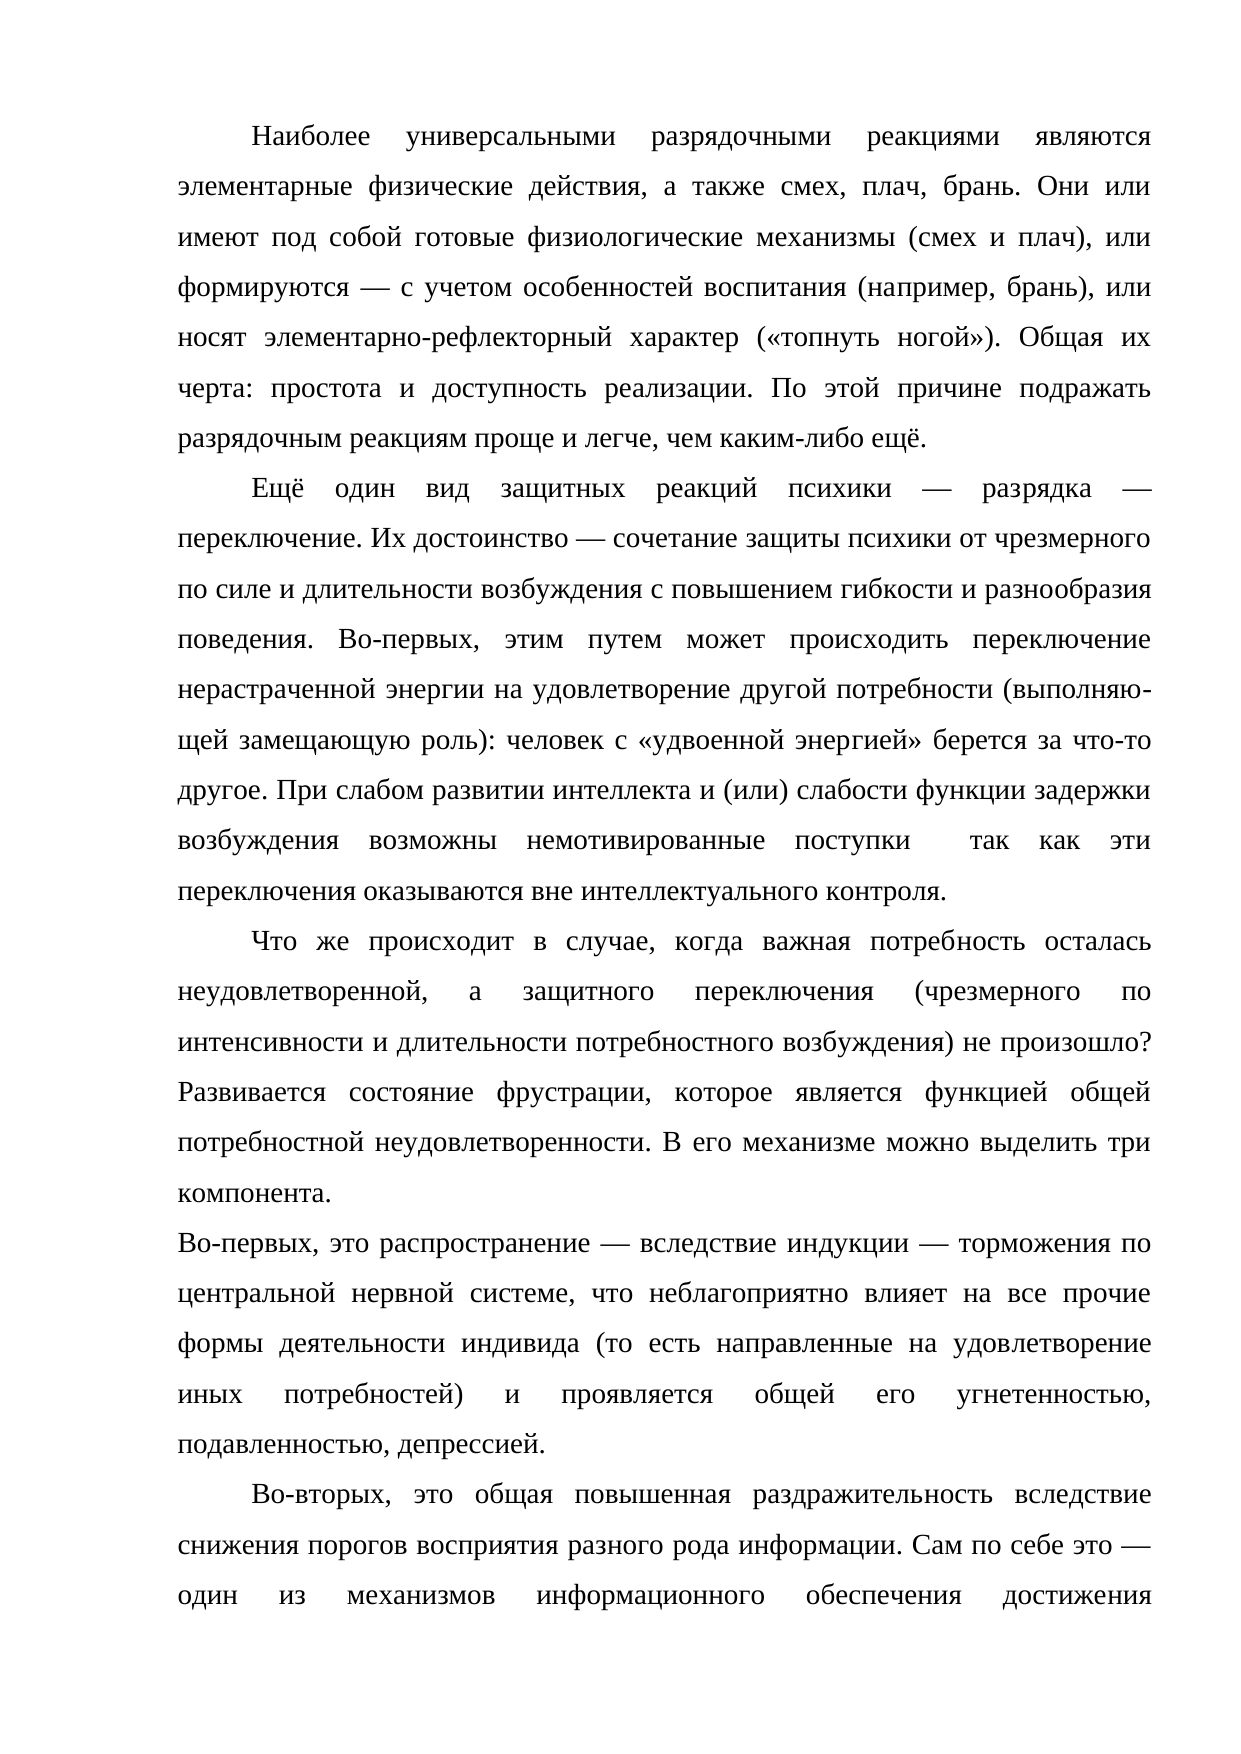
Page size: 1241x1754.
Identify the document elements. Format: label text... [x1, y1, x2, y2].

text Ещё один вид защитных реакций психики — разрядка — переключение. Их достоинство — сочетание защиты психики от чрезмерного по силе и длительности возбуждения с повышением гибкости и разнообразия поведения. Во-первых, этим путем может происходить переключение нерастраченной энергии на удовлетворение другой потребности (выполняющей замещающую роль): человек с «удвоенной энергией» берется за что-то другое. При слабом развитии интеллекта и (или) слабости функции задержки возбуждения возможны немотивированные поступки так как эти переключения оказываются вне интеллектуального контроля. [177, 470, 1152, 906]
text Во-первых, это распространение — вследствие индукции — торможения по центральной нервной системе, что неблагоприятно влияет на все прочие формы деятельности индивида (то есть направленные на удовлетворение иных потребностей) и проявляется общей его угнетенностью, подавленностью, депрессией. [177, 1225, 1152, 1460]
text Что же происходит в случае, когда важная потребность осталась неудовлетворенной, а защитного переключения (чрезмерного по интенсивности и длительности потребностного возбуждения) не произошло? Развивается состояние фрустрации, которое является функцией общей потребностной неудовлетворенности. В его механизме можно выделить три компонента. [177, 923, 1152, 1208]
text Наиболее универсальными разрядочными реакциями являются элементарные физические действия, а также смех, плач, брань. Они или имеют под собой готовые физиологические механизмы (смех и плач), или формируются — с учетом особенностей воспитания (например, брань), или носят элементарно-рефлекторный характер («топнуть ногой»). Общая их черта: простота и доступность реализации. По этой причине подражать разрядочным реакциям проще и легче, чем каким-либо ещё. [177, 118, 1152, 453]
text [177, 1477, 1152, 1611]
